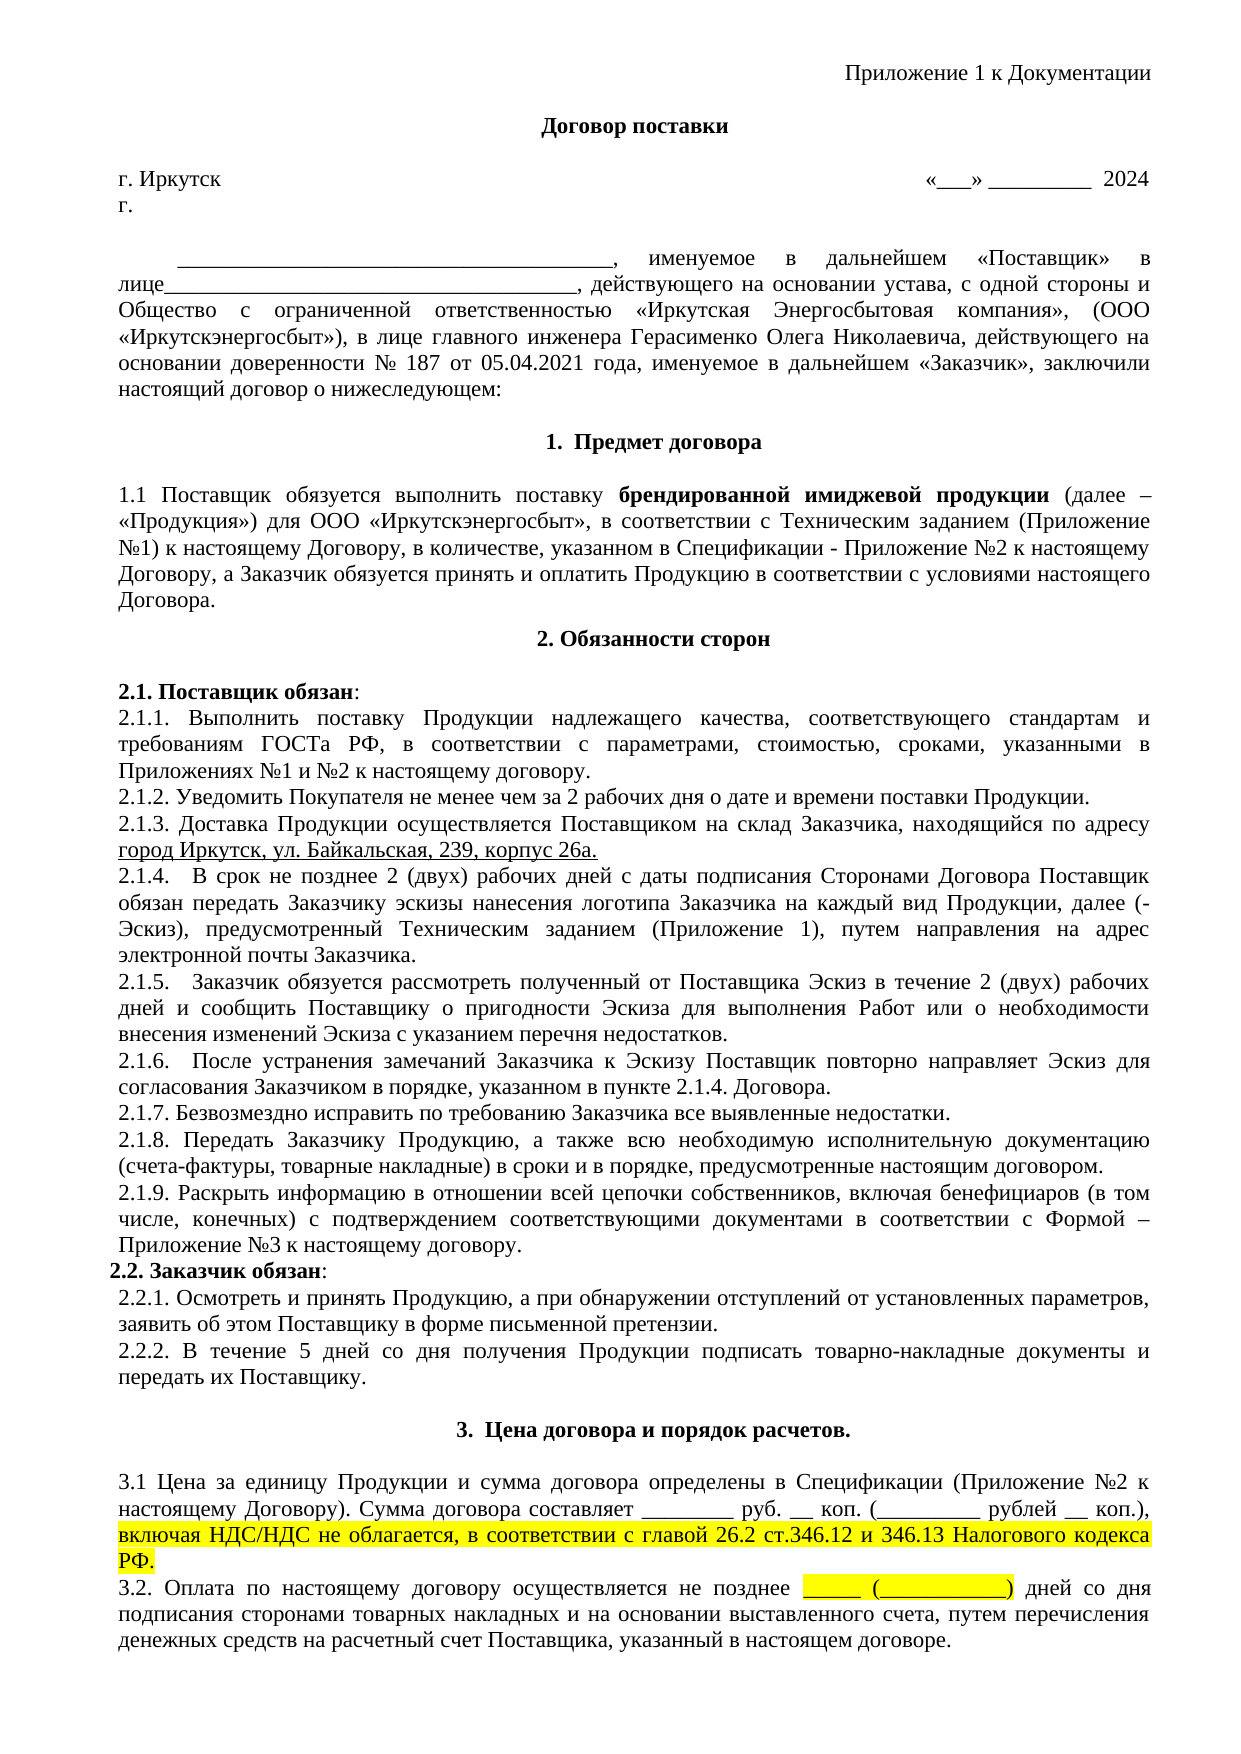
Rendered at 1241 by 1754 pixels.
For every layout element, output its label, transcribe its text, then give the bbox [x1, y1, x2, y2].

text 3.1 Цена за единицу Продукции и сумма договора определены в Спецификации (Приложение №2 к настоящему Договору). Сумма договора составляет ________ руб. __ коп. (_________ рублей __ коп.), включая НДС/НДС не облагается, в соответствии с главой 26.2 ст.346.12 и 346.13 Налогового кодекса РФ. [118, 1547, 1152, 1574]
list В срок не позднее 2 (двух) рабочих дней с даты подписания Сторонами Договора Поставщик обязан передать Заказчику эскизы нанесения логотипа Заказчика на каждый вид Продукции, далее (-Эскиз), предусмотренный Техническим заданием (Приложение 1), путем направления на адрес электронной почты Заказчика. [118, 862, 1152, 968]
text 3.1 Цена за единицу Продукции и сумма договора определены в Спецификации (Приложение №2 к настоящему Договору). Сумма договора составляет ________ руб. __ коп. (_________ рублей __ коп.), включая НДС/НДС не облагается, в соответствии с главой 26.2 ст.346.12 и 346.13 Налогового кодекса РФ. [118, 1468, 1152, 1521]
text 1. Предмет договора [156, 428, 1152, 454]
text ______________________________________, именуемое в дальнейшем «Поставщик» в лице____________________________________, действующего на основании устава, с одной стороны и Общество с ограниченной ответственностью «Иркутская Энергосбытовая компания», (ООО «Иркутскэнергосбыт»), в лице главного инженера Герасименко Олега Николаевича, действующего на основании доверенности № 187 от 05.04.2021 года, именуемое в дальнейшем «Заказчик», заключили настоящий договор о нижеследующем: [118, 244, 1152, 402]
text 2.1.9. Раскрыть информацию в отношении всей цепочки собственников, включая бенефициаров (в том числе, конечных) с подтверждением соответствующими документами в соответствии с Формой – Приложение №3 к настоящему договору. [118, 1178, 1152, 1258]
text 2.2.2. В течение 5 дней со дня получения Продукции подписать товарно-накладные документы и передать их Поставщику. [118, 1337, 1152, 1389]
list После устранения замечаний Заказчика к Эскизу Поставщик повторно направляет Эскиз для согласования Заказчиком в порядке, указанном в пункте 2.1.4. Договора. [118, 1047, 1152, 1099]
text 2.1.1. Выполнить поставку Продукции надлежащего качества, соответствующего стандартам и требованиям ГОСТа РФ, в соответствии с параметрами, стоимостью, сроками, указанными в Приложениях №1 и №2 к настоящему договору. [118, 704, 1152, 783]
text г. Иркутск «___» _________ 2024 г. [118, 164, 1152, 217]
list Заказчик обязуется рассмотреть полученный от Поставщика Эскиз в течение 2 (двух) рабочих дней и сообщить Поставщику о пригодности Эскиза для выполнения Работ или о необходимости внесения изменений Эскиза с указанием перечня недостатков. [118, 968, 1152, 1047]
text Приложение 1 к Документации [118, 59, 1152, 86]
text Договор поставки [118, 112, 1152, 138]
text 3. Цена договора и порядок расчетов. [156, 1416, 1152, 1442]
text 2.2.1. Осмотреть и принять Продукцию, а при обнаружении отступлений от установленных параметров, заявить об этом Поставщику в форме письменной претензии. [118, 1284, 1152, 1337]
text 2.1.7. Безвозмездно исправить по требованию Заказчика все выявленные недостатки. [118, 1099, 1152, 1126]
text 2.2. Заказчик обязан: [81, 1258, 1152, 1284]
text 2.1.3. Доставка Продукции осуществляется Поставщиком на склад Заказчика, находящийся по адресу город Иркутск, ул. Байкальская, 239, корпус 26а. [118, 809, 1152, 862]
text 2.1.8. Передать Заказчику Продукцию, а также всю необходимую исполнительную документацию (счета-фактуры, товарные накладные) в сроки и в порядке, предусмотренные настоящим договором. [118, 1126, 1152, 1178]
text 2.1.2. Уведомить Покупателя не менее чем за 2 рабочих дня о дате и времени поставки Продукции. [118, 783, 1152, 809]
text 3.2. Оплата по настоящему договору осуществляется не позднее _____ (___________) дней со дня подписания сторонами товарных накладных и на основании выставленного счета, путем перечисления денежных средств на расчетный счет Поставщика, указанный в настоящем договоре. [118, 1574, 1152, 1653]
text 1.1 Поставщик обязуется выполнить поставку брендированной имиджевой продукции (далее – «Продукция») для ООО «Иркутскэнергосбыт», в соответствии с Техническим заданием (Приложение №1) к настоящему Договору, в количестве, указанном в Спецификации - Приложение №2 к настоящему Договору, а Заказчик обязуется принять и оплатить Продукцию в соответствии с условиями настоящего Договора. [118, 481, 1152, 613]
text 2. Обязанности сторон [156, 625, 1152, 651]
text 2.1. Поставщик обязан: [118, 678, 1152, 704]
